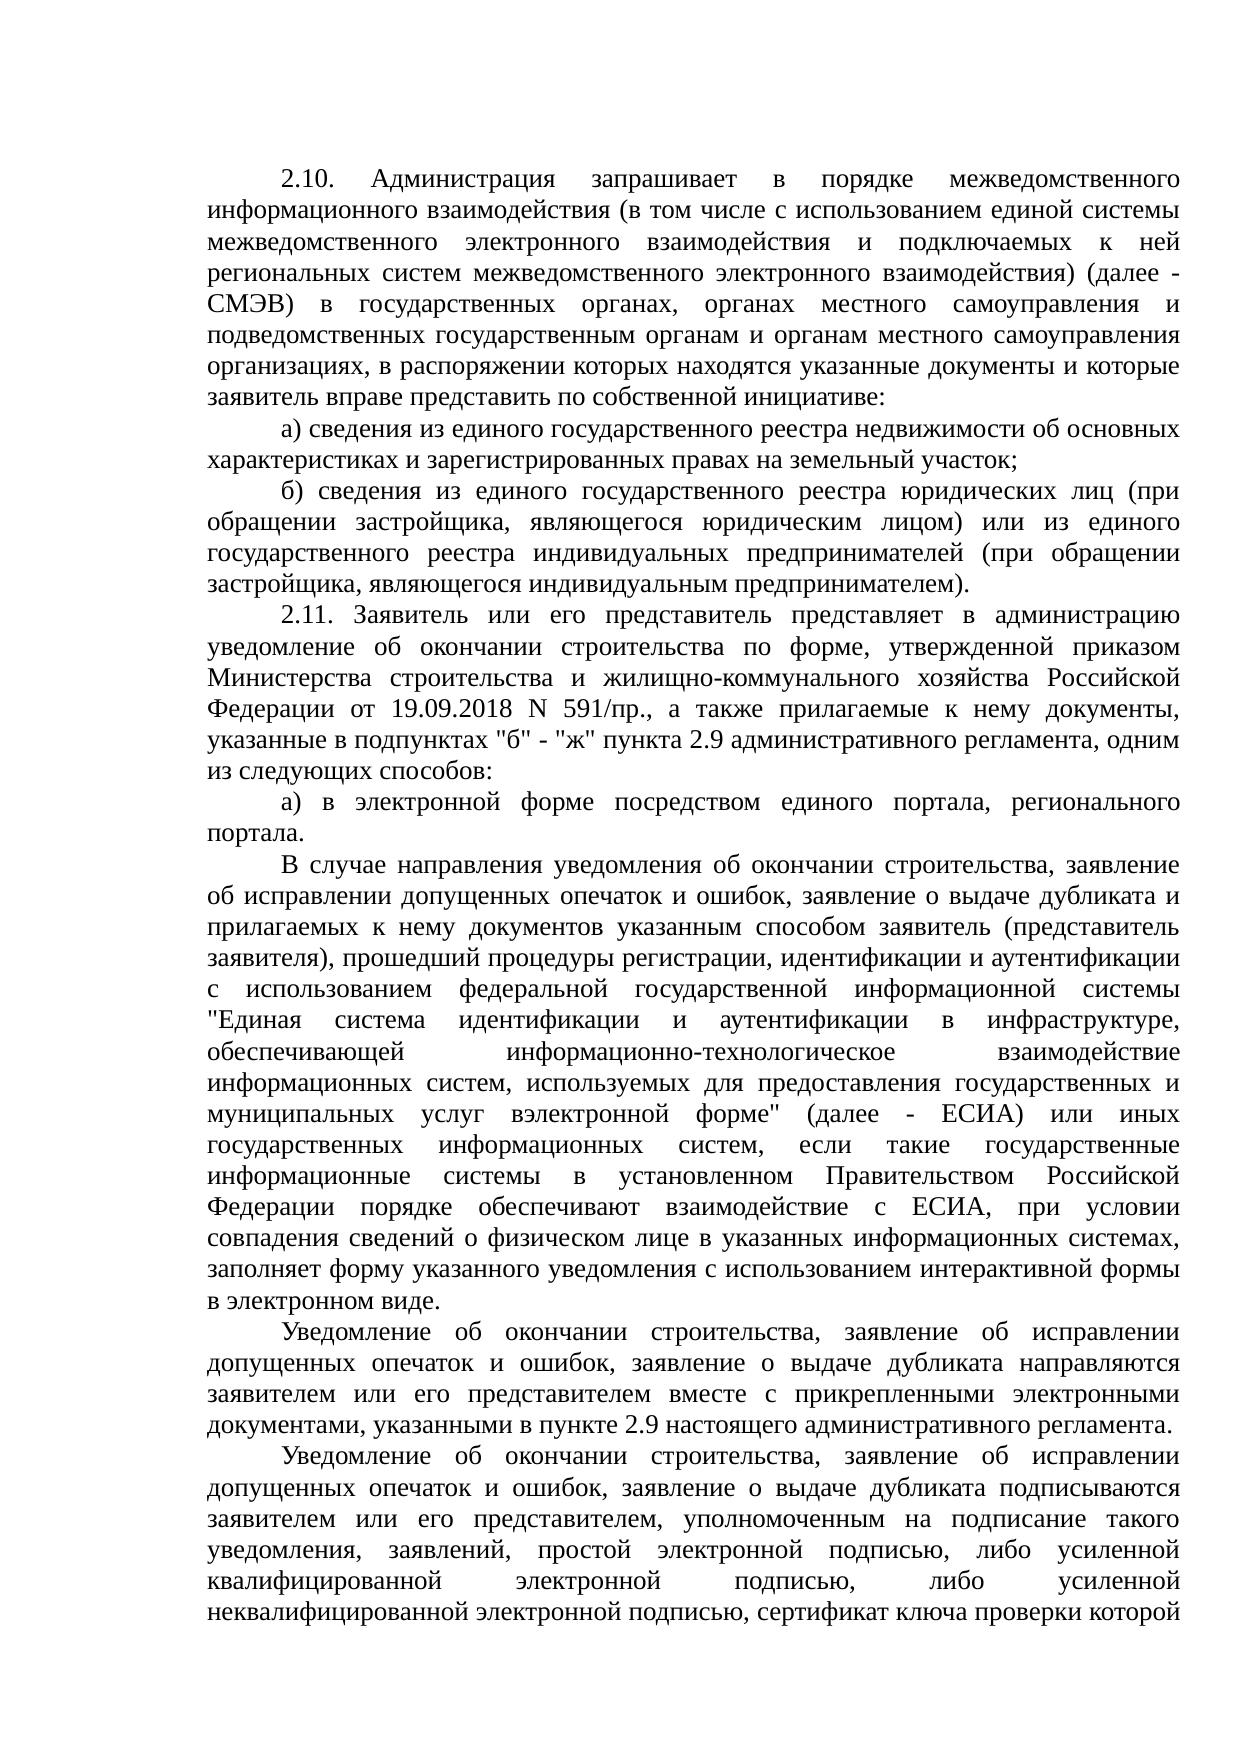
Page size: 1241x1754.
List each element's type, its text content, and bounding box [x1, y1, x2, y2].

text Уведомление об окончании строительства, заявление об исправлении допущенных опечаток и ошибок, заявление о выдаче дубликата направляются заявителем или его представителем вместе с прикрепленными электронными документами, указанными в пункте 2.9 настоящего административного регламента. [207, 1315, 1181, 1439]
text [207, 1439, 1181, 1626]
text 2.11. Заявитель или его представитель представляет в администрацию уведомление об окончании строительства по форме, утвержденной приказом Министерства строительства и жилищно-коммунального хозяйства Российской Федерации от 19.09.2018 N 591/пр., а также прилагаемые к нему документы, указанные в подпунктах "б" - "ж" пункта 2.9 административного регламента, одним из следующих способов: [207, 598, 1181, 785]
text В случае направления уведомления об окончании строительства, заявление об исправлении допущенных опечаток и ошибок, заявление о выдаче дубликата и прилагаемых к нему документов указанным способом заявитель (представитель заявителя), прошедший процедуры регистрации, идентификации и аутентификации с использованием федеральной государственной информационной системы "Единая система идентификации и аутентификации в инфраструктуре, обеспечивающей информационно-технологическое взаимодействие информационных систем, используемых для предоставления государственных и муниципальных услуг вэлектронной форме" (далее - ЕСИА) или иных государственных информационных систем, если такие государственные информационные системы в установленном Правительством Российской Федерации порядке обеспечивают взаимодействие с ЕСИА, при условии совпадения сведений о физическом лице в указанных информационных системах, заполняет форму указанного уведомления с использованием интерактивной формы в электронном виде. [207, 848, 1181, 1315]
text б) сведения из единого государственного реестра юридических лиц (при обращении застройщика, являющегося юридическим лицом) или из единого государственного реестра индивидуальных предпринимателей (при обращении застройщика, являющегося индивидуальным предпринимателем). [207, 474, 1181, 598]
text а) сведения из единого государственного реестра недвижимости об основных характеристиках и зарегистрированных правах на земельный участок; [207, 412, 1181, 474]
text 2.10. Администрация запрашивает в порядке межведомственного информационного взаимодействия (в том числе с использованием единой системы межведомственного электронного взаимодействия и подключаемых к ней региональных систем межведомственного электронного взаимодействия) (далее - СМЭВ) в государственных органах, органах местного самоуправления и подведомственных государственным органам и органам местного самоуправления организациях, в распоряжении которых находятся указанные документы и которые заявитель вправе представить по собственной инициативе: [207, 162, 1181, 412]
text а) в электронной форме посредством единого портала, регионального портала. [207, 785, 1181, 848]
